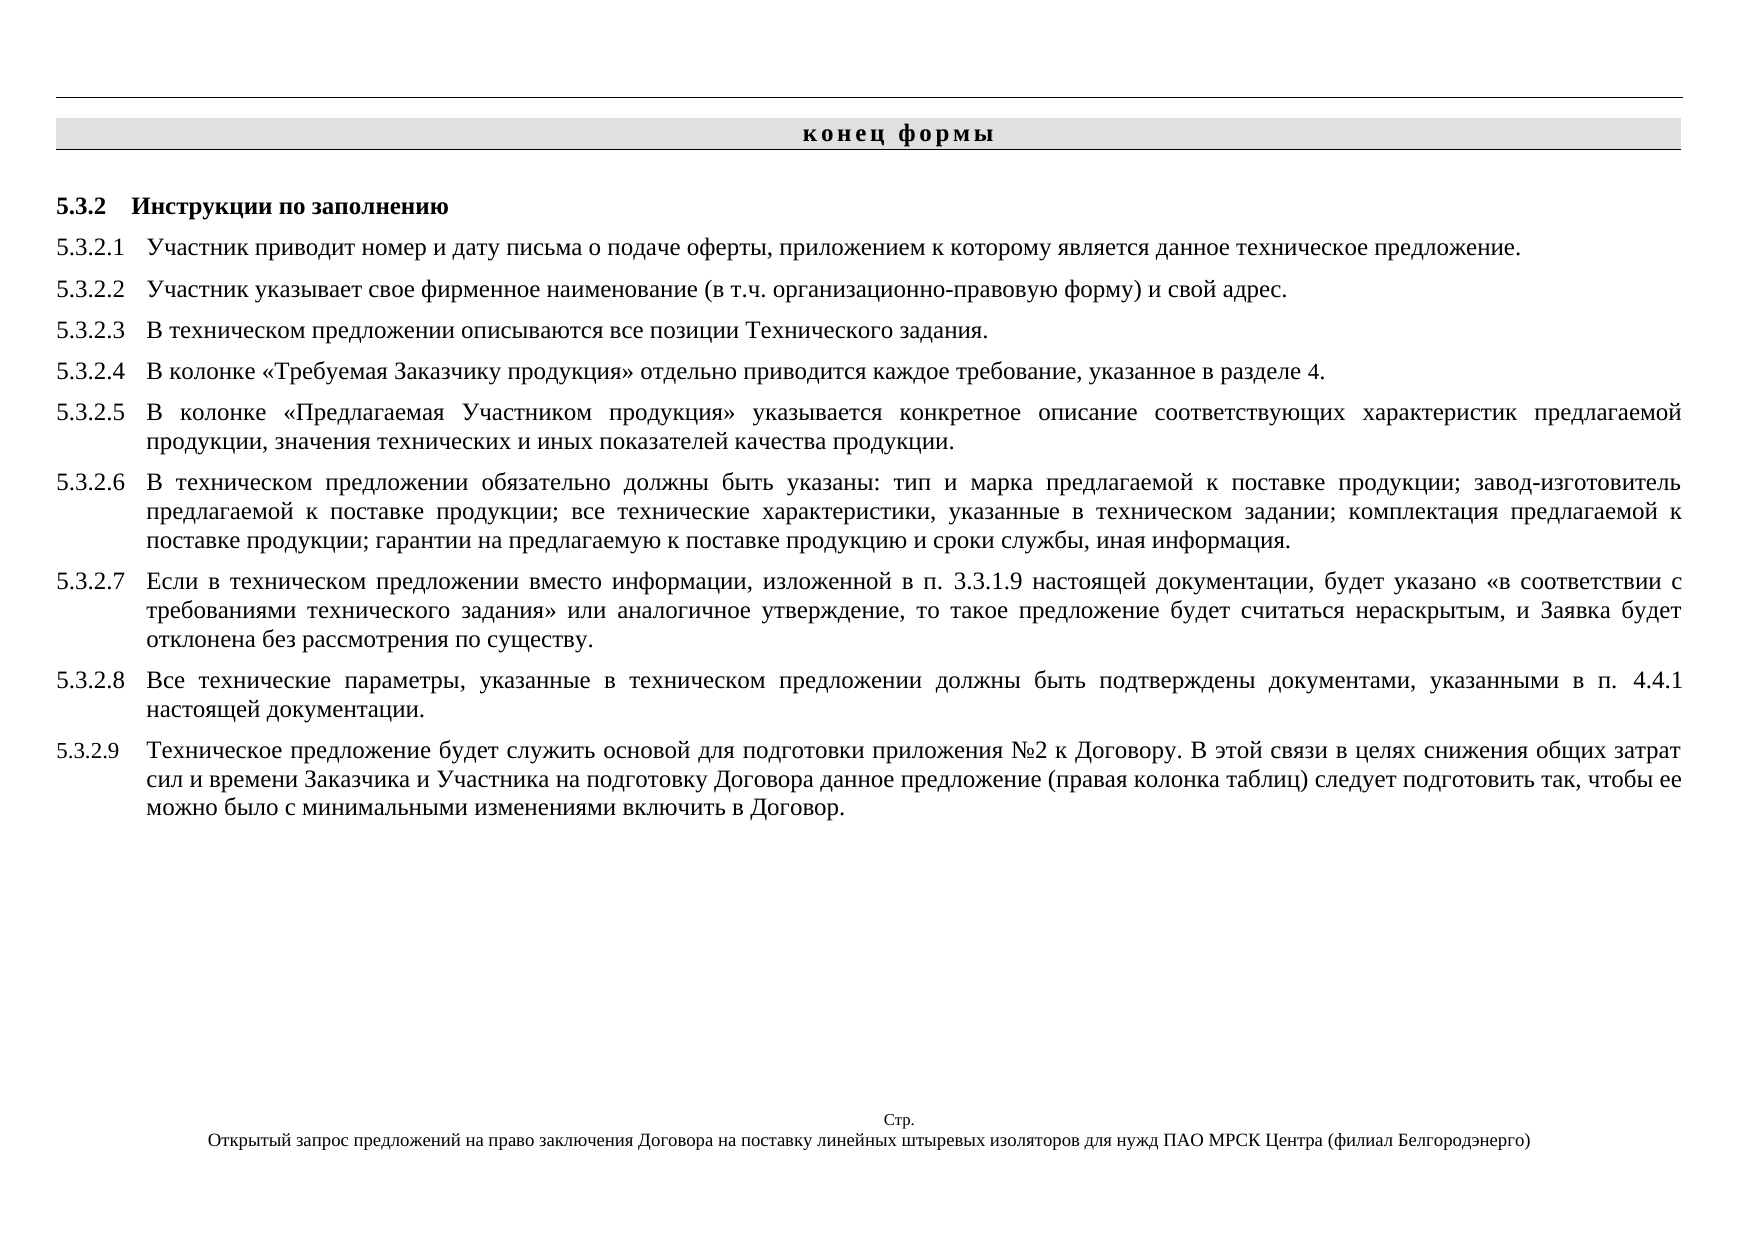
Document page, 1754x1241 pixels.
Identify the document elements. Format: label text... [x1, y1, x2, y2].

list Участник приводит номер и дату письма о подаче оферты, приложением к которому является данное техническое предложение. [56, 232, 1683, 261]
text конец формы [56, 118, 1681, 149]
list Участник указывает свое фирменное наименование (в т.ч. организационно-правовую форму) и свой адрес. [56, 274, 1683, 302]
subtitle Инструкции по заполнению [56, 191, 1683, 220]
list Техническое предложение будет служить основой для подготовки приложения №2 к Договору. В этой связи в целях снижения общих затрат сил и времени Заказчика и Участника на подготовку Договора данное предложение (правая колонка таблиц) следует подготовить так, чтобы ее можно было с минимальными изменениями включить в Договор. [56, 735, 1683, 821]
list В техническом предложении описываются все позиции Технического задания. [56, 315, 1683, 344]
list В техническом предложении обязательно должны быть указаны: тип и марка предлагаемой к поставке продукции; завод-изготовитель предлагаемой к поставке продукции; все технические характеристики, указанные в техническом задании; комплектация предлагаемой к поставке продукции; гарантии на предлагаемую к поставке продукцию и сроки службы, иная информация. [56, 467, 1683, 554]
list В колонке «Предлагаемая Участником продукция» указывается конкретное описание соответствующих характеристик предлагаемой продукции, значения технических и иных показателей качества продукции. [56, 397, 1683, 455]
